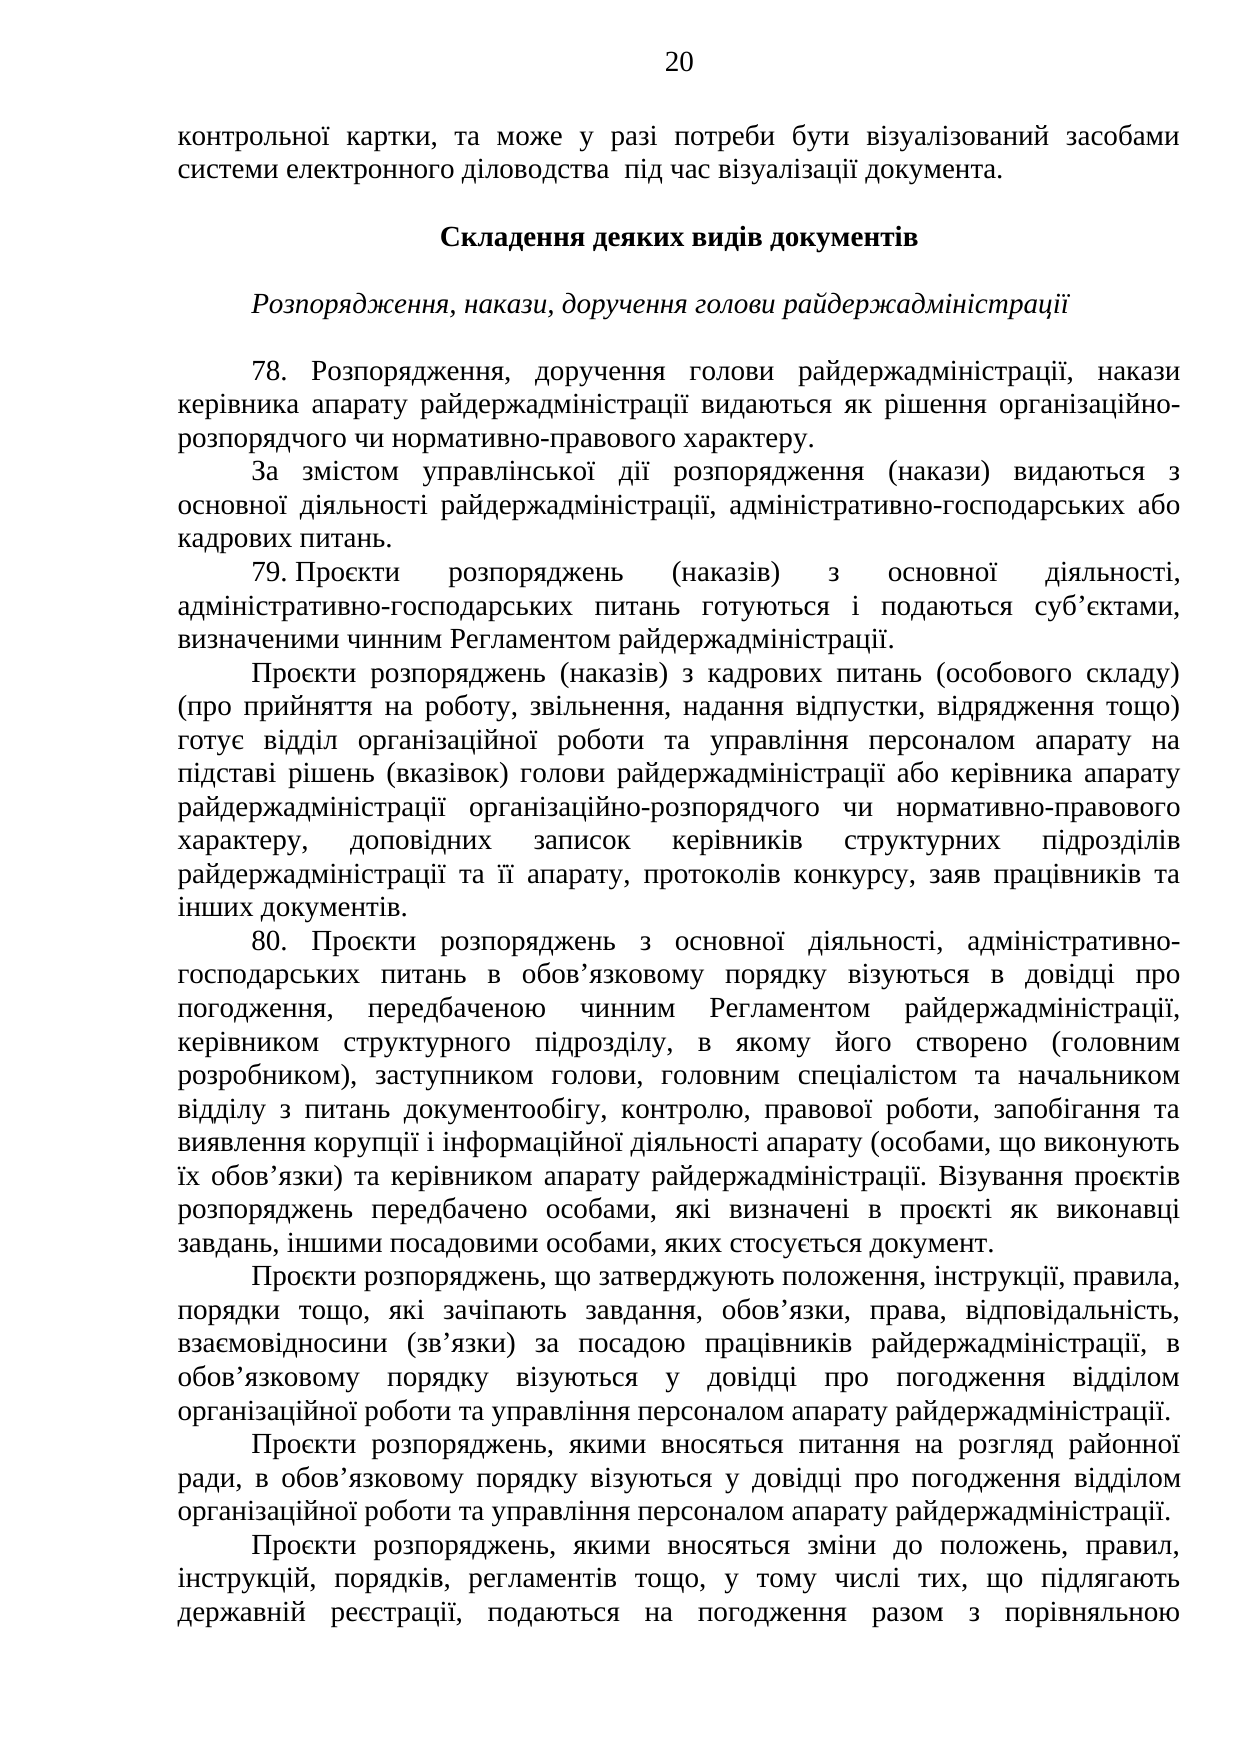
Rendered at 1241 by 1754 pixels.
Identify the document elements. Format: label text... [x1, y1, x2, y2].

text 80. Проєкти розпоряджень з основної діяльності, адміністративно-господарських питань в обов’язковому порядку візуються в довідці про погодження, передбаченою чинним Регламентом райдержадміністрації, керівником структурного підрозділу, в якому його створено (головним розробником), заступником голови, головним спеціалістом та начальником відділу з питань документообігу, контролю, правової роботи, запобігання та виявлення корупції і інформаційної діяльності апарату (особами, що виконують їх обов’язки) та керівником апарату райдержадміністрації. Візування проєктів розпоряджень передбачено особами, які визначені в проєкті як виконавці завдань, іншими посадовими особами, яких стосується документ. [177, 923, 1181, 1258]
text Проєкти розпоряджень, якими вносяться питання на розгляд районної ради, в обов’язковому порядку візуються у довідці про погодження відділом організаційної роботи та управління персоналом апарату райдержадміністрації. [177, 1426, 1181, 1527]
text Складення деяких видів документів [177, 219, 1181, 252]
text 79. Проєкти розпоряджень (наказів) з основної діяльності, адміністративно-господарських питань готуються і подаються суб’єктами, визначеними чинним Регламентом райдержадміністрації. [177, 554, 1181, 655]
text Розпорядження, накази, доручення голови райдержадміністрації [177, 286, 1181, 319]
text Проєкти розпоряджень (наказів) з кадрових питань (особового складу) (про прийняття на роботу, звільнення, надання відпустки, відрядження тощо) готує відділ організаційної роботи та управління персоналом апарату на підставі рішень (вказівок) голови райдержадміністрації або керівника апарату райдержадміністрації організаційно-розпорядчого чи нормативно-правового характеру, доповідних записок керівників структурних підрозділів райдержадміністрації та її апарату, протоколів конкурсу, заяв працівників та інших документів. [177, 655, 1181, 923]
text Проєкти розпоряджень, що затверджують положення, інструкції, правила, порядки тощо, які зачіпають завдання, обов’язки, права, відповідальність, взаємовідносини (зв’язки) за посадою працівників райдержадміністрації, в обов’язковому порядку візуються у довідці про погодження відділом організаційної роботи та управління персоналом апарату райдержадміністрації. [177, 1258, 1181, 1426]
text За змістом управлінської дії розпорядження (накази) видаються з основної діяльності райдержадміністрації, адміністративно-господарських або кадрових питань. [177, 453, 1181, 554]
text 78. Розпорядження, доручення голови райдержадміністрації, накази керівника апарату райдержадміністрації видаються як рішення організаційно-розпорядчого чи нормативно-правового характеру. [177, 353, 1181, 453]
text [177, 1527, 1181, 1627]
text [177, 118, 1181, 185]
